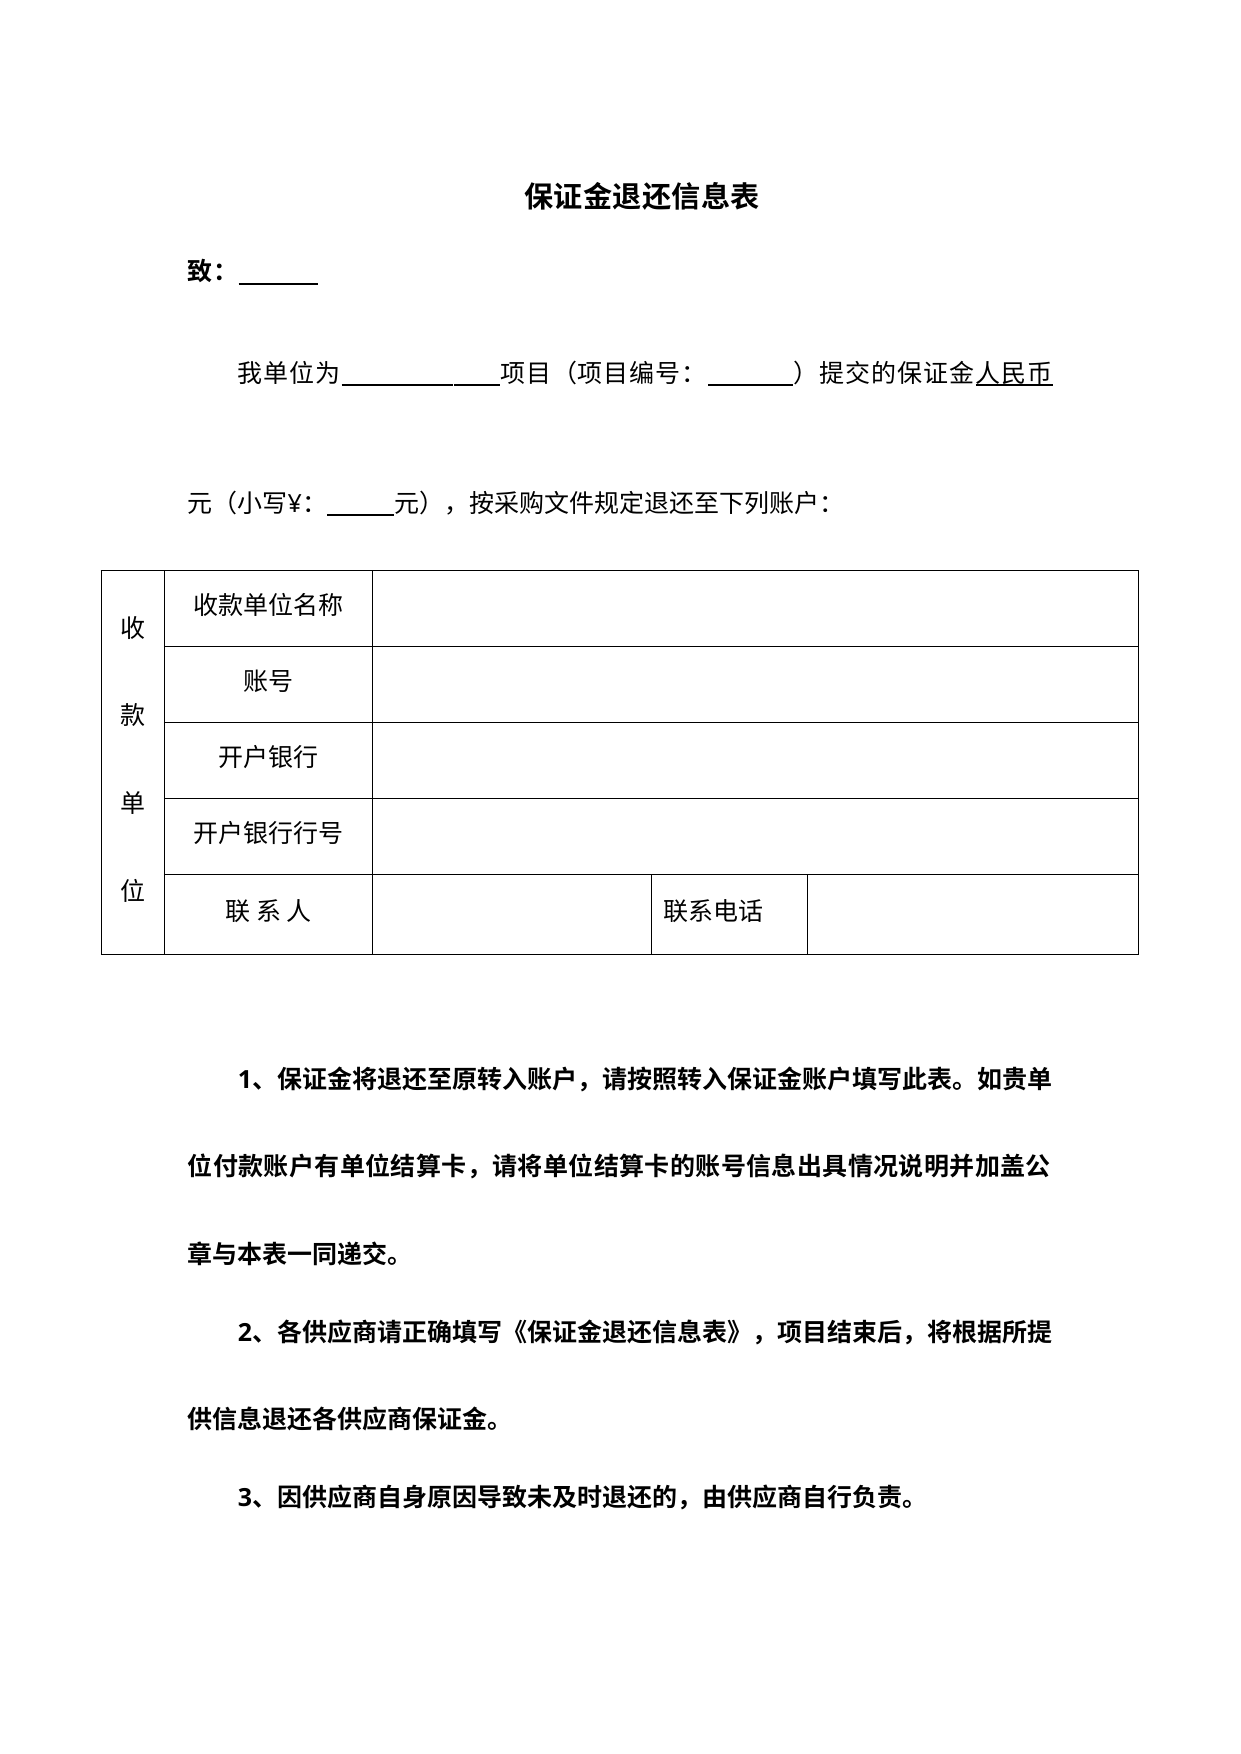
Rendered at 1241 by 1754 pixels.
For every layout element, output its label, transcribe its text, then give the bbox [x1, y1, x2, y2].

text 保证金退还信息表 [187, 162, 1053, 227]
table_cell [373, 723, 1138, 798]
table_header [373, 571, 1138, 646]
table_cell [373, 875, 651, 954]
table_cell 联 系 人 [165, 875, 372, 954]
table_cell 联系电话 [652, 875, 807, 954]
table_header 收款单位名称 [165, 571, 372, 646]
text 1、保证金将退还至原转入账户，请按照转入保证金账户填写此表。如贵单位付款账户有单位结算卡，请将单位结算卡的账号信息出具情况说明并加盖公章与本表一同递交。 [187, 1045, 1053, 1285]
table_header 收款单位 [102, 571, 164, 954]
table_cell [373, 647, 1138, 722]
text 3、因供应商自身原因导致未及时退还的，由供应商自行负责。 [187, 1463, 1053, 1528]
table_cell [373, 799, 1138, 874]
table_cell 开户银行行号 [165, 799, 372, 874]
table_cell 开户银行 [165, 723, 372, 798]
table_cell [808, 875, 1138, 954]
text 2、各供应商请正确填写《保证金退还信息表》，项目结束后，将根据所提供信息退还各供应商保证金。 [187, 1298, 1053, 1451]
text 我单位为 项目（项目编号： ）提交的保证金人民币 元（小写¥： 元），按采购文件规定退还至下列账户： [187, 339, 1053, 534]
table_cell 账号 [165, 647, 372, 722]
text 致： [187, 237, 1053, 302]
